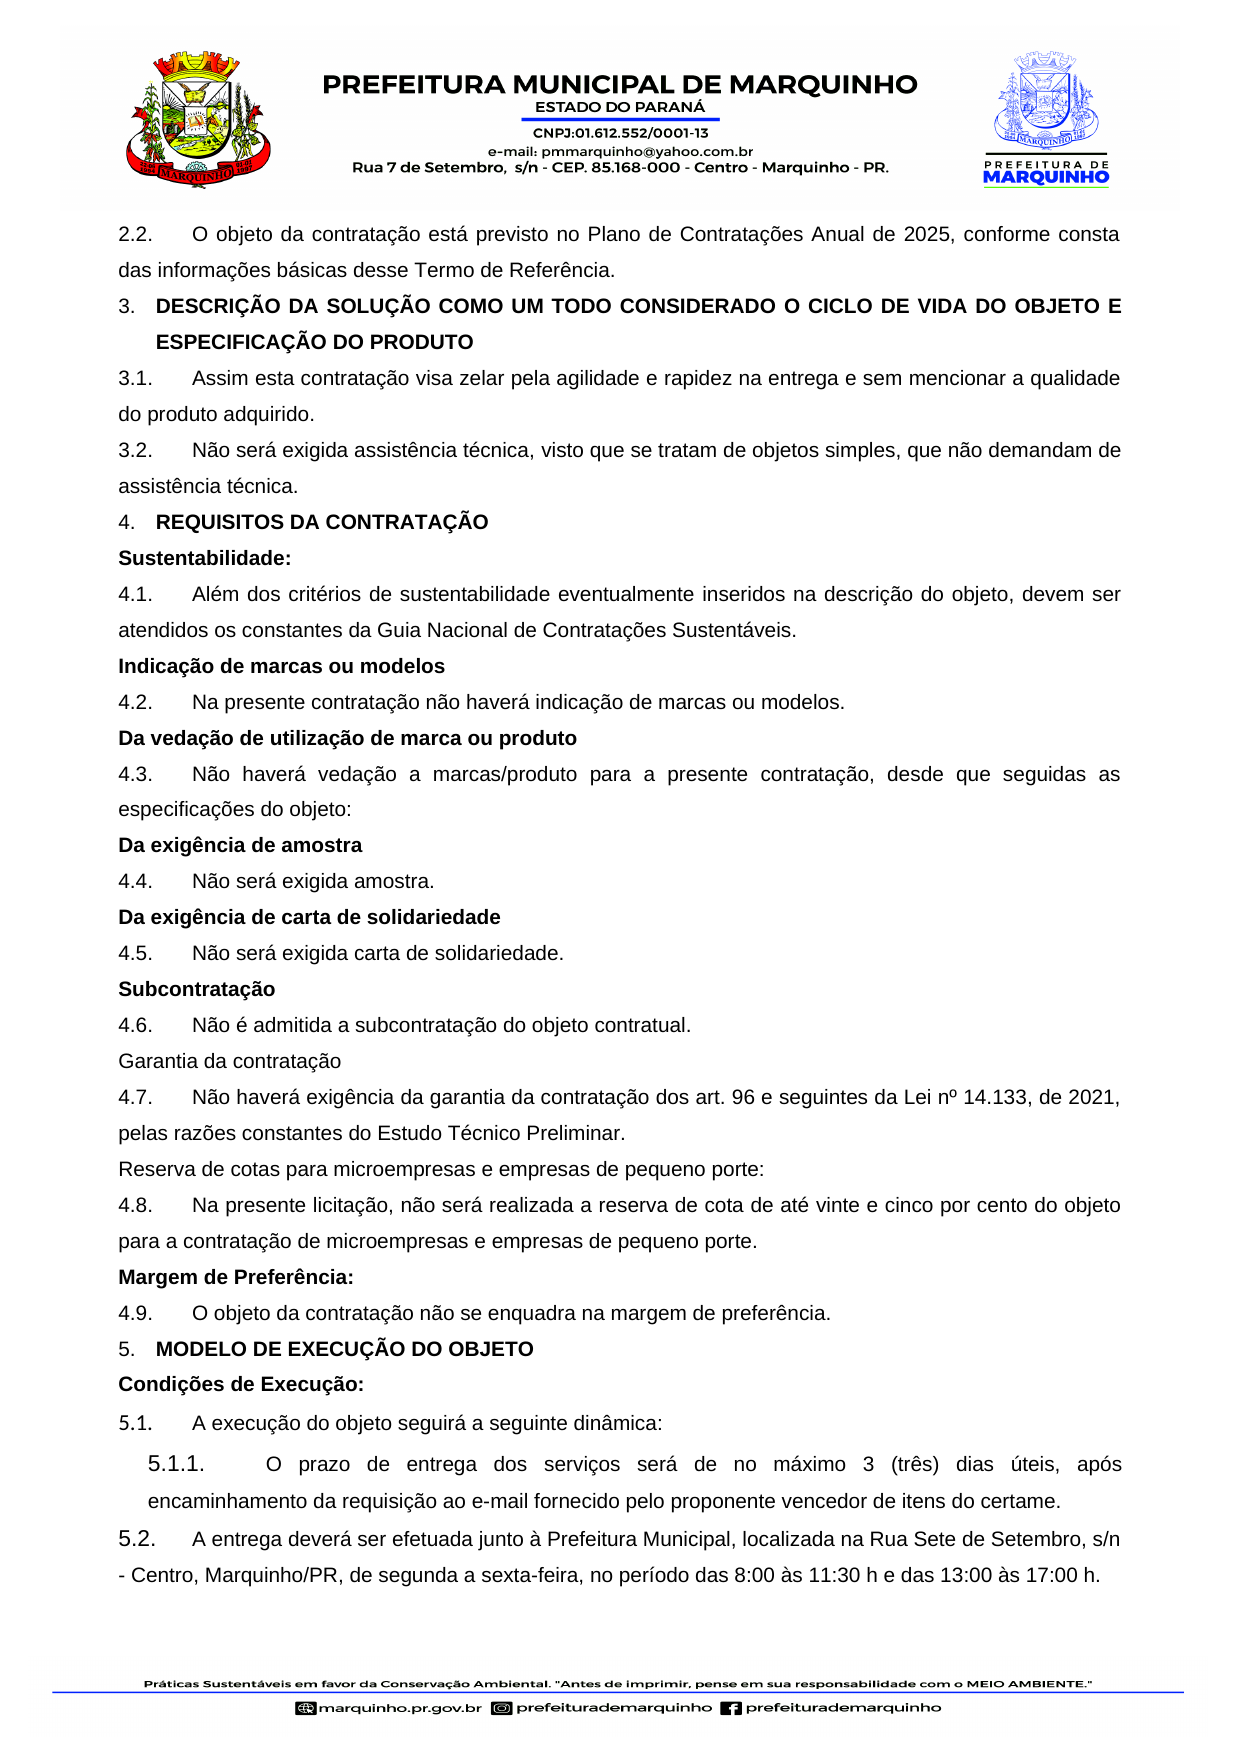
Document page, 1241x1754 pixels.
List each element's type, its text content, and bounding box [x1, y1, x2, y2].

list Além dos critérios de sustentabilidade eventualmente inseridos na descrição do objeto, devem ser atendidos os constantes da Guia Nacional de Contratações Sustentáveis. [118, 582, 1122, 642]
list DESCRIÇÃO DA SOLUÇÃO COMO UM TODO CONSIDERADO O CICLO DE VIDA DO OBJETO E ESPECIFICAÇÃO DO PRODUTO [118, 294, 1124, 354]
list Na presente contratação não haverá indicação de marcas ou modelos. [118, 689, 1122, 713]
text Da vedação de utilização de marca ou produto [118, 725, 1122, 749]
list Margem de Preferência: [118, 1264, 1122, 1288]
list Na presente licitação, não será realizada a reserva de cota de até vinte e cinco por cento do objeto para a contratação de microempresas e empresas de pequeno porte. [118, 1193, 1122, 1252]
text Sustentabilidade: [118, 546, 1122, 570]
list O prazo de entrega dos serviços será de no máximo 3 (três) dias úteis, após encaminhamento da requisição ao e-mail fornecido pelo proponente vencedor de itens do certame. [148, 1450, 1122, 1512]
list O objeto da contratação está previsto no Plano de Contratações Anual de 2025, conforme consta das informações básicas desse Termo de Referência. [118, 207, 1122, 282]
list O objeto da contratação não se enquadra na margem de preferência. [118, 1300, 1122, 1324]
list Não haverá exigência da garantia da contratação dos art. 96 e seguintes da Lei nº 14.133, de 2021, pelas razões constantes do Estudo Técnico Preliminar. [118, 1085, 1122, 1145]
text Subcontratação [118, 977, 1122, 1001]
list Da exigência de carta de solidariedade [118, 905, 1122, 929]
text Condições de Execução: [118, 1372, 1122, 1396]
list A entrega deverá ser efetuada junto à Prefeitura Municipal, localizada na Rua Sete de Setembro, s/n - Centro, Marquinho/PR, de segunda a sexta-feira, no período das 8:00 às 11:30 h e das 13:00 às 17:00 h. [118, 1524, 1122, 1587]
list Não será exigida amostra. [118, 869, 1122, 893]
text Da exigência de amostra [118, 833, 1122, 857]
list MODELO DE EXECUÇÃO DO OBJETO [118, 1336, 1124, 1360]
list A execução do objeto seguirá a seguinte dinâmica: [118, 1408, 1122, 1436]
text Indicação de marcas ou modelos [118, 653, 1122, 677]
list REQUISITOS DA CONTRATAÇÃO [118, 510, 1124, 534]
list Não será exigida assistência técnica, visto que se tratam de objetos simples, que não demandam de assistência técnica. [118, 438, 1122, 498]
list Reserva de cotas para microempresas e empresas de pequeno porte: [118, 1157, 1124, 1181]
list Garantia da contratação [118, 1049, 1124, 1073]
list Assim esta contratação visa zelar pela agilidade e rapidez na entrega e sem mencionar a qualidade do produto adquirido. [118, 366, 1122, 426]
picture [60, 25, 1181, 211]
list Não é admitida a subcontratação do objeto contratual. [118, 1013, 1122, 1037]
list Não haverá vedação a marcas/produto para a presente contratação, desde que seguidas as especificações do objeto: [118, 761, 1122, 821]
picture [28, 1656, 1208, 1737]
list Não será exigida carta de solidariedade. [118, 941, 1122, 965]
